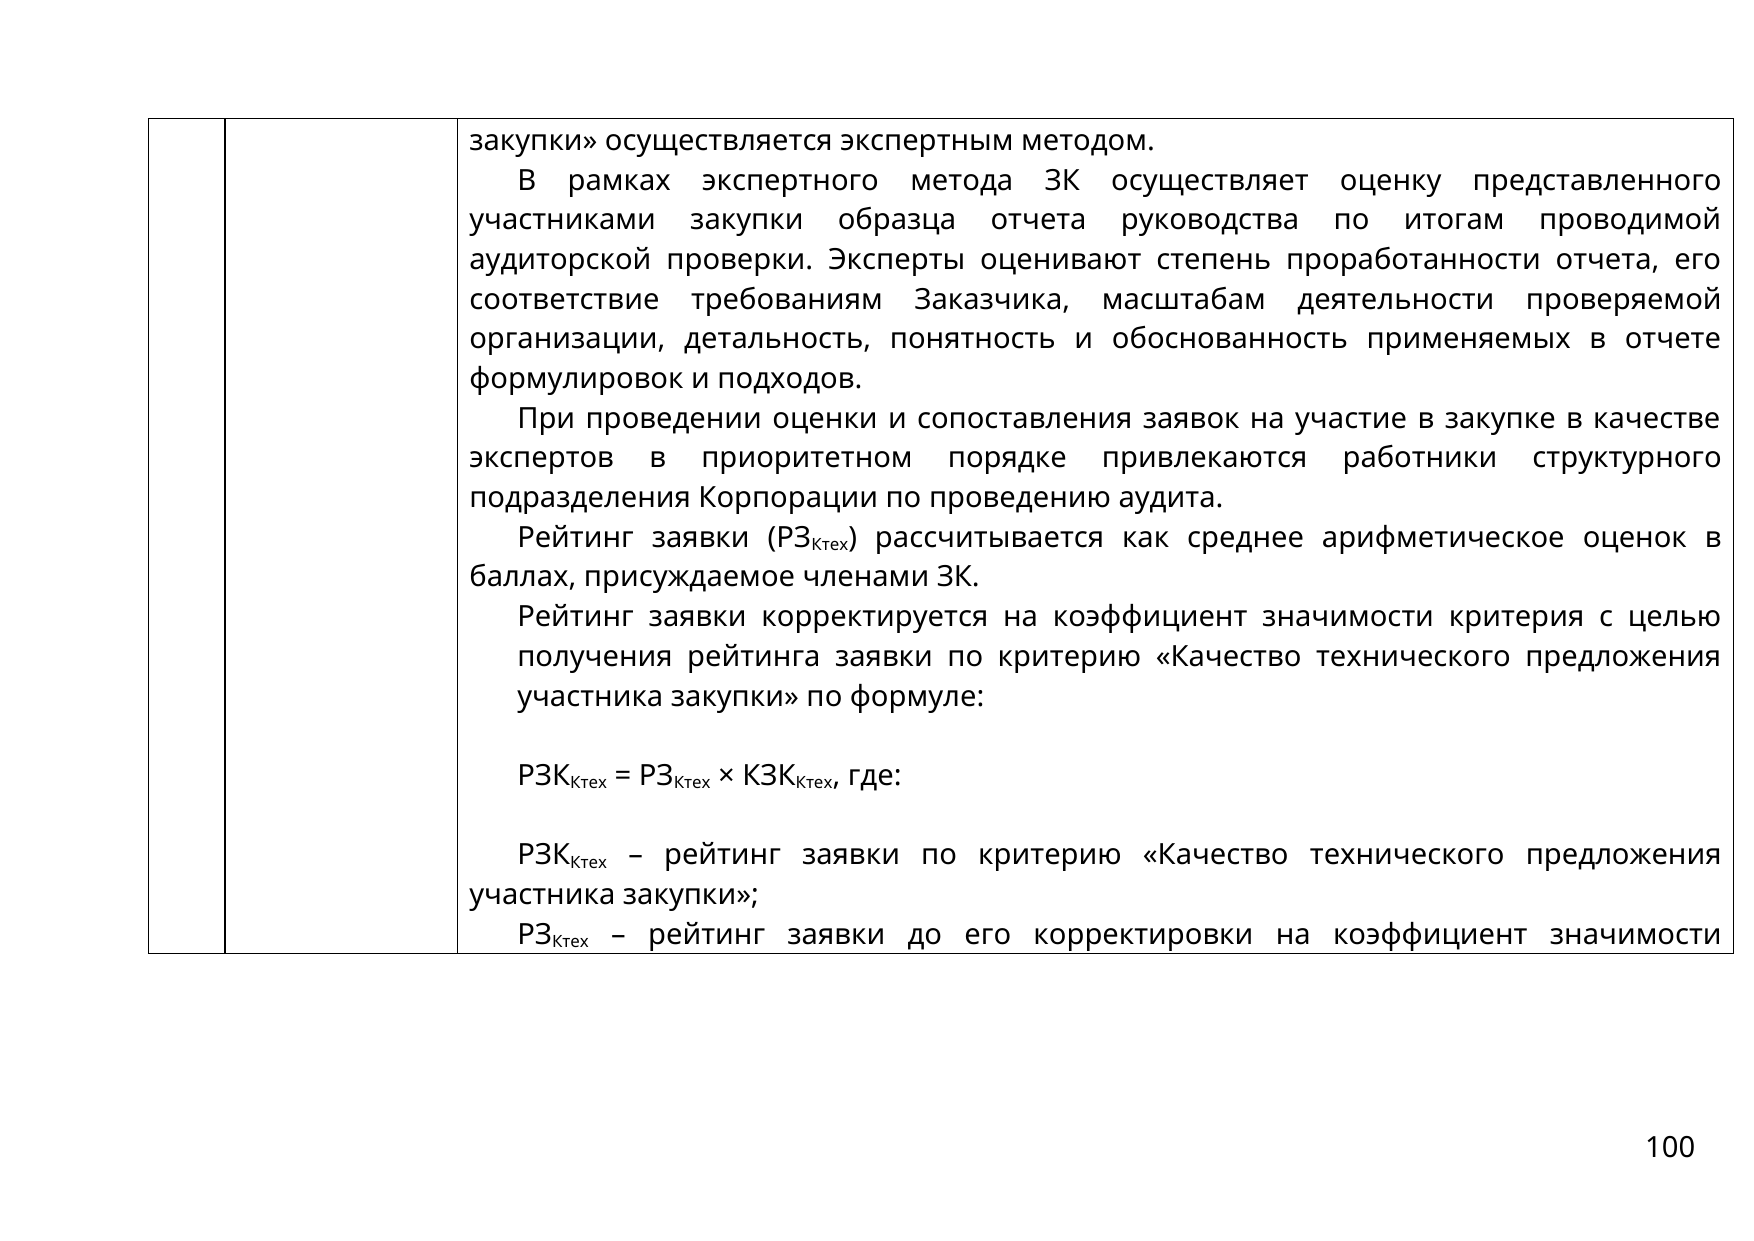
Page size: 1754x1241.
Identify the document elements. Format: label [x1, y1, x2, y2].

table_cell [458, 119, 1733, 953]
